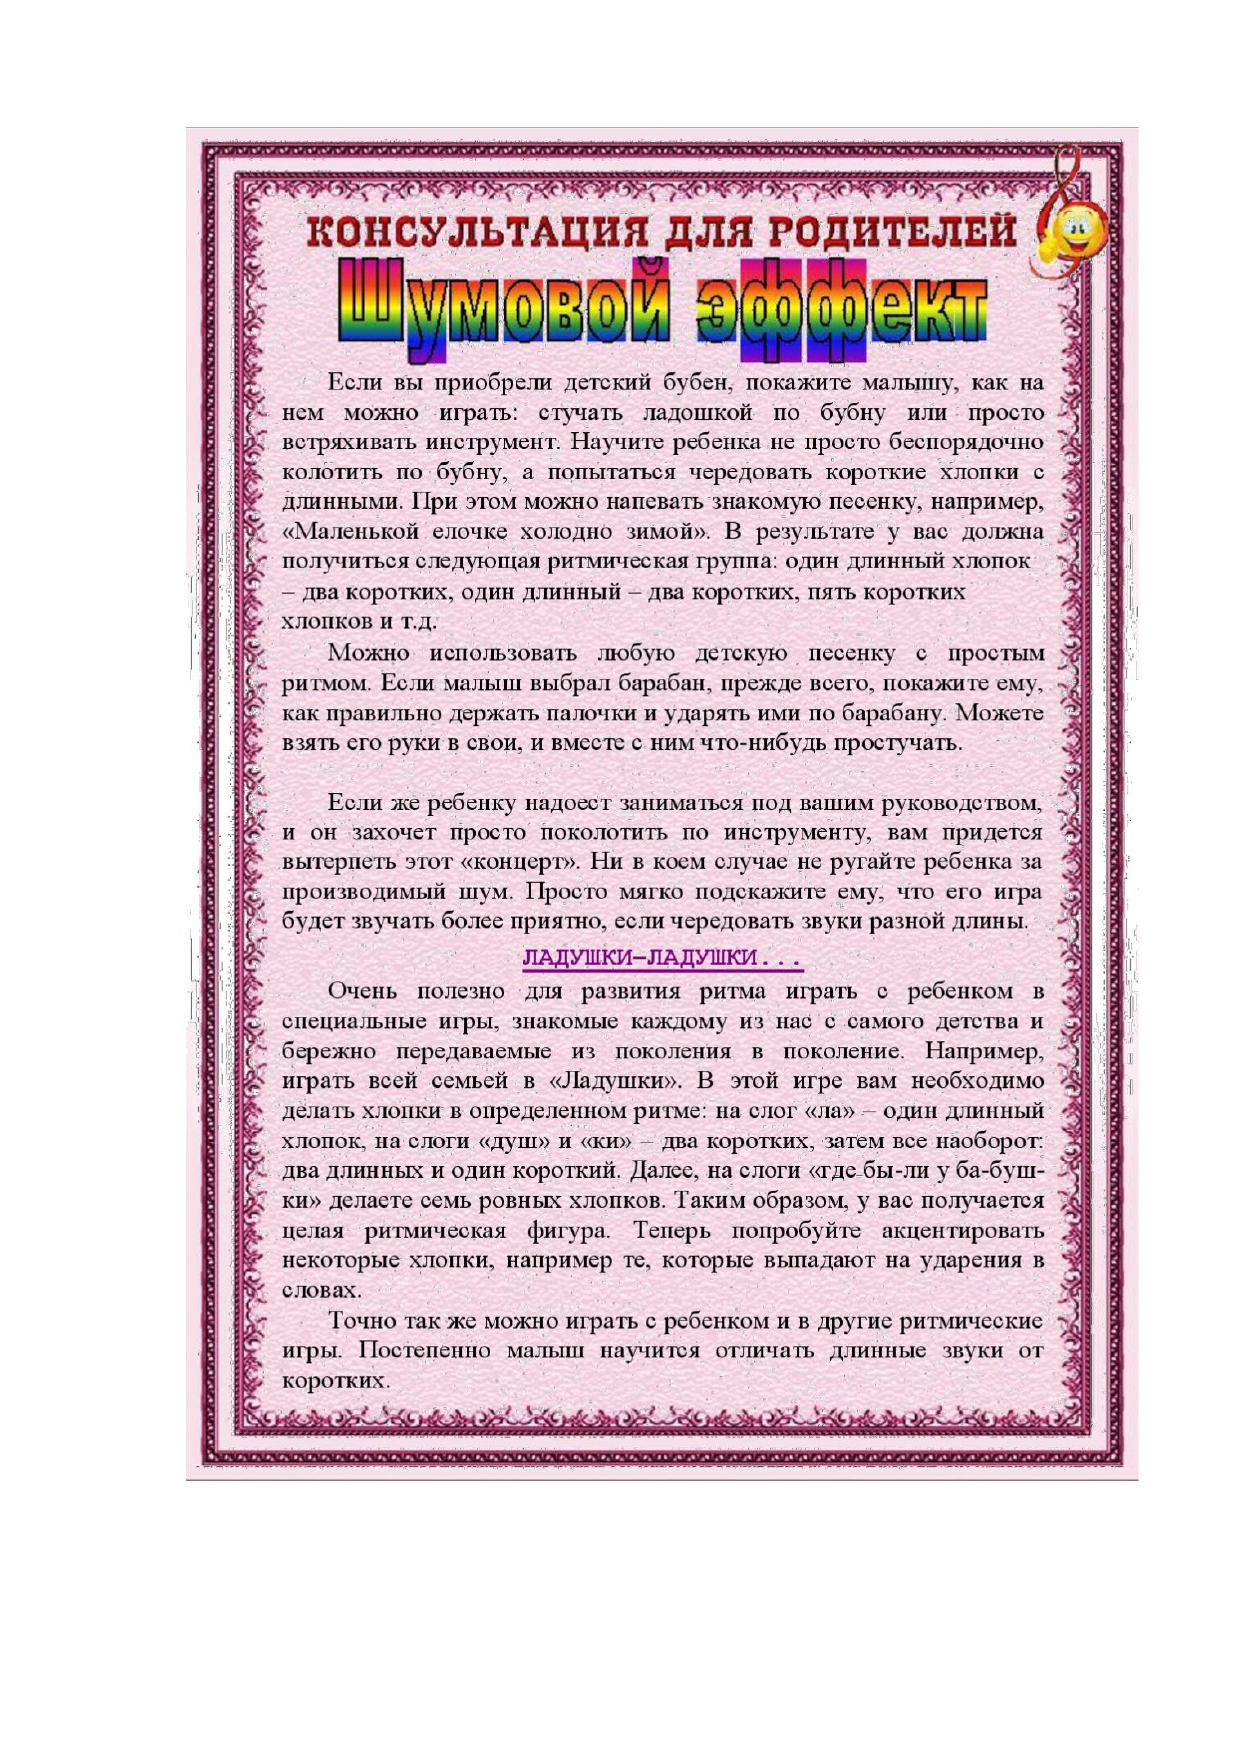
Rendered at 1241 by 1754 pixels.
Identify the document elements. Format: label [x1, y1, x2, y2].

picture [177, 118, 1147, 1490]
